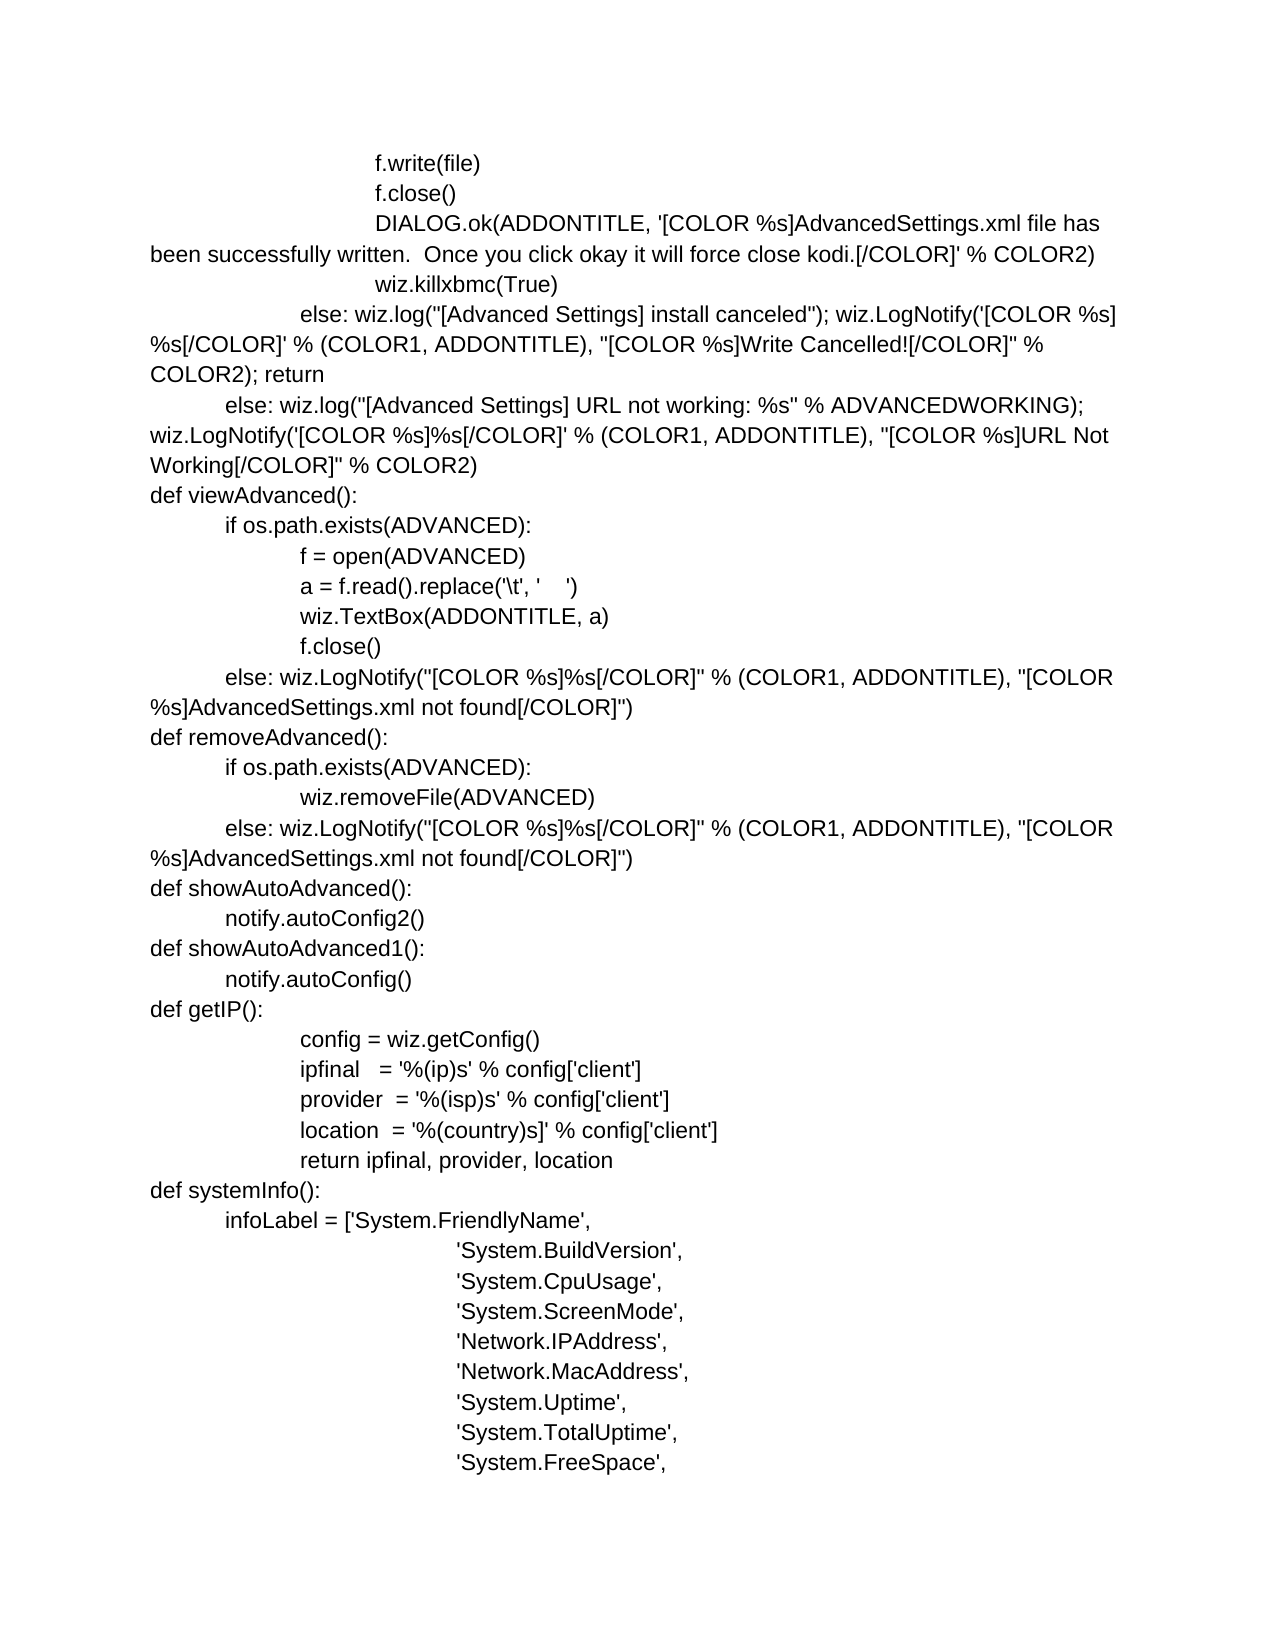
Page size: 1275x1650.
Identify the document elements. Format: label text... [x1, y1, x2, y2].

text return ipfinal, provider, location [150, 1147, 1125, 1173]
text infoLabel = ['System.FriendlyName', [150, 1207, 1125, 1234]
text def showAutoAdvanced1(): [150, 935, 1125, 962]
text if os.path.exists(ADVANCED): [150, 512, 1125, 539]
text ipfinal = '%(ip)s' % config['client'] [150, 1056, 1125, 1083]
text wiz.killxbmc(True) [150, 271, 1125, 297]
text 'Network.IPAddress', [150, 1328, 1125, 1354]
text f.close() [150, 180, 1125, 207]
text 'System.ScreenMode', [150, 1298, 1125, 1324]
text notify.autoConfig2() [150, 905, 1125, 932]
text f.write(file) [150, 150, 1125, 176]
text location = '%(country)s]' % config['client'] [150, 1117, 1125, 1143]
text def showAutoAdvanced(): [150, 875, 1125, 901]
text f = open(ADVANCED) [150, 543, 1125, 569]
text def removeAdvanced(): [150, 724, 1125, 750]
text def getIP(): [150, 996, 1125, 1022]
text 'System.CpuUsage', [150, 1268, 1125, 1294]
text 'System.FreeSpace', [150, 1449, 1125, 1475]
text def viewAdvanced(): [150, 482, 1125, 509]
text wiz.removeFile(ADVANCED) [150, 784, 1125, 811]
text f.close() [150, 633, 1125, 660]
text else: wiz.LogNotify("[COLOR %s]%s[/COLOR]" % (COLOR1, ADDONTITLE), "[COLOR %s]AdvancedSettings.xml not found[/COLOR]") [150, 814, 1125, 871]
text DIALOG.ok(ADDONTITLE, '[COLOR %s]AdvancedSettings.xml file has been successfully written. Once you click okay it will force close kodi.[/COLOR]' % COLOR2) [150, 210, 1125, 267]
text else: wiz.log("[Advanced Settings] install canceled"); wiz.LogNotify('[COLOR %s]%s[/COLOR]' % (COLOR1, ADDONTITLE), "[COLOR %s]Write Cancelled![/COLOR]" % COLOR2); return [150, 301, 1125, 388]
text 'System.BuildVersion', [150, 1237, 1125, 1264]
text wiz.TextBox(ADDONTITLE, a) [150, 603, 1125, 629]
text provider = '%(isp)s' % config['client'] [150, 1086, 1125, 1113]
text config = wiz.getConfig() [150, 1026, 1125, 1052]
text else: wiz.LogNotify("[COLOR %s]%s[/COLOR]" % (COLOR1, ADDONTITLE), "[COLOR %s]AdvancedSettings.xml not found[/COLOR]") [150, 663, 1125, 720]
text if os.path.exists(ADVANCED): [150, 754, 1125, 781]
text notify.autoConfig() [150, 966, 1125, 992]
text 'System.Uptime', [150, 1388, 1125, 1415]
text a = f.read().replace('\t', ' ') [150, 573, 1125, 599]
text 'Network.MacAddress', [150, 1358, 1125, 1385]
text else: wiz.log("[Advanced Settings] URL not working: %s" % ADVANCEDWORKING); wiz.LogNotify('[COLOR %s]%s[/COLOR]' % (COLOR1, ADDONTITLE), "[COLOR %s]URL Not Working[/COLOR]" % COLOR2) [150, 392, 1125, 478]
text 'System.TotalUptime', [150, 1419, 1125, 1445]
text def systemInfo(): [150, 1177, 1125, 1203]
